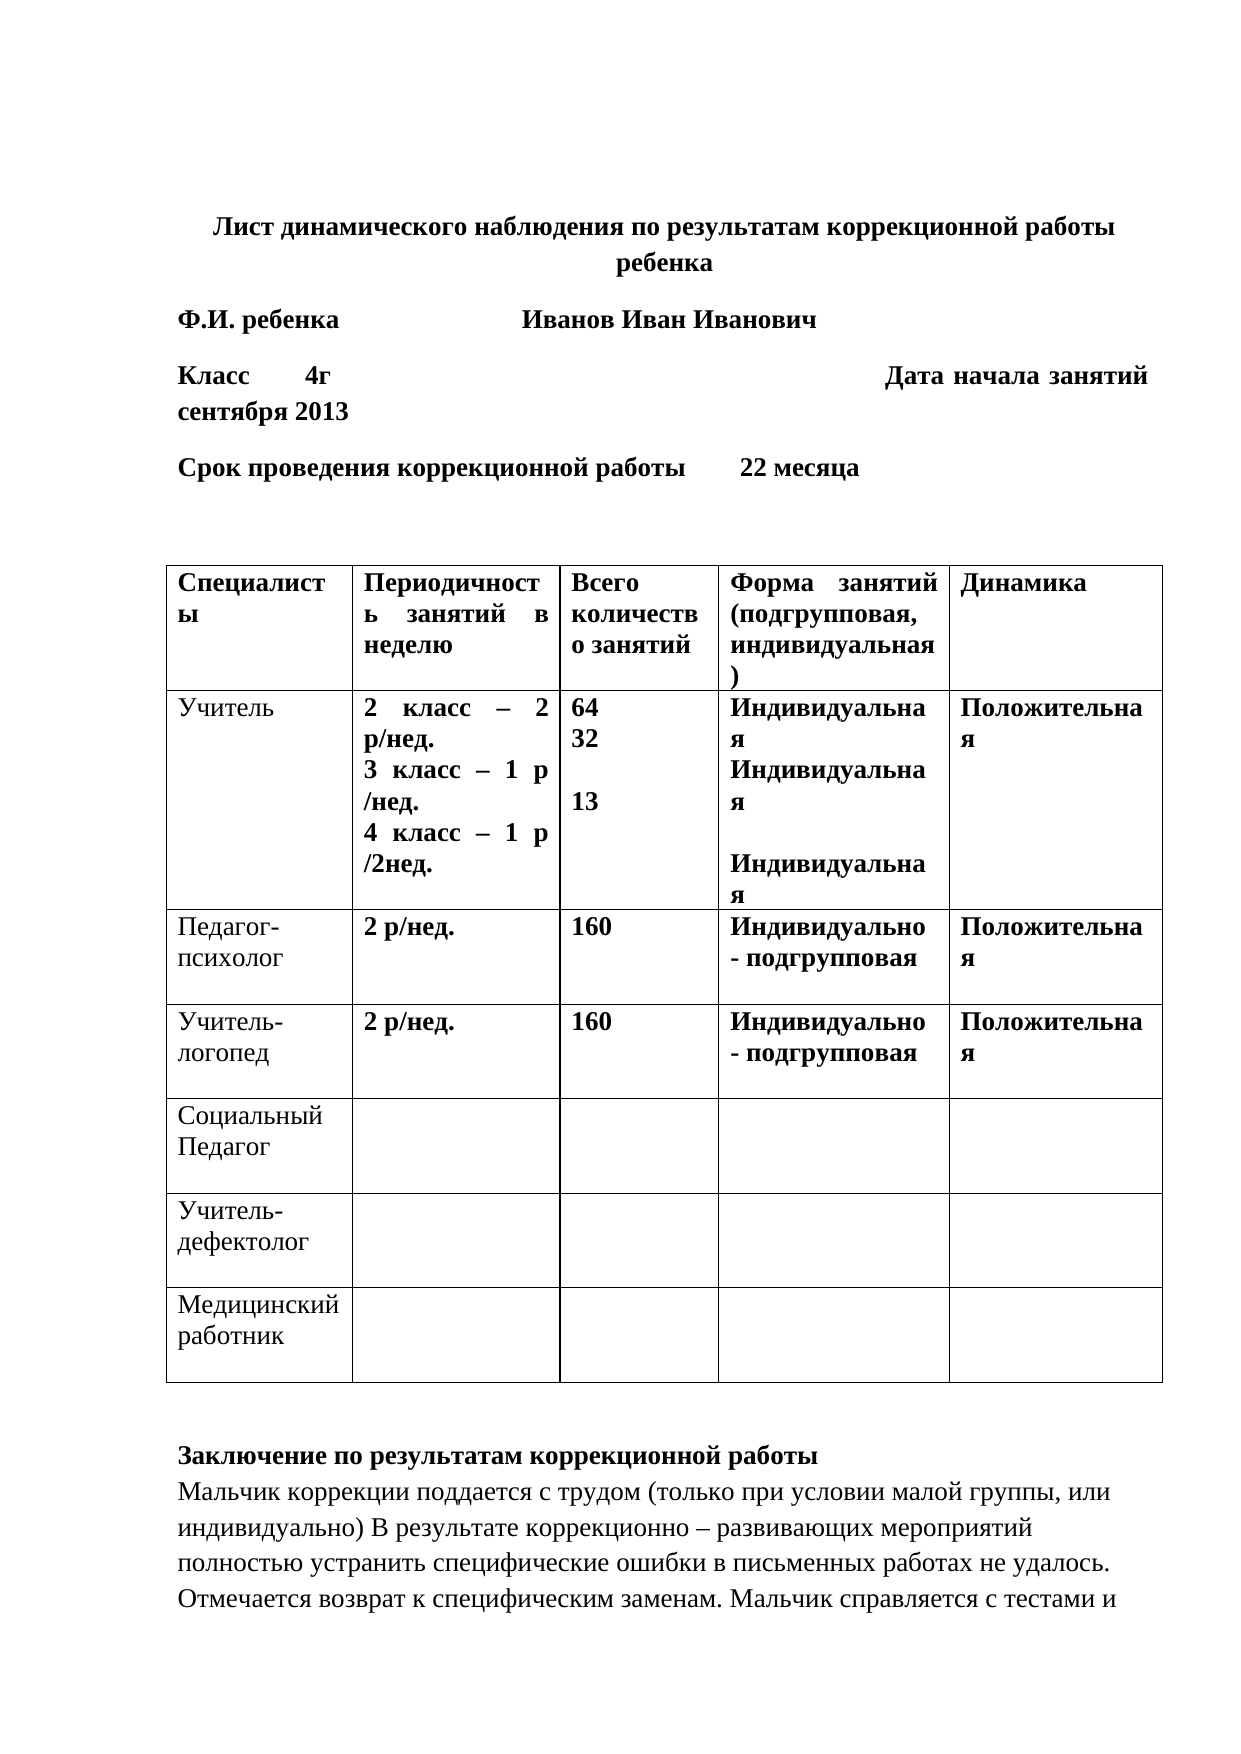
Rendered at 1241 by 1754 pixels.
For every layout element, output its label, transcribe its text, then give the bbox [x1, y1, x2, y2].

table_header Периодичность занятий в неделю [353, 566, 559, 690]
table_header Динамика [950, 566, 1162, 690]
table_cell 2 р/нед. [353, 1005, 559, 1098]
table_cell 64 32 13 [561, 691, 718, 909]
table_cell Положительная [950, 910, 1162, 1004]
table_cell [561, 1099, 718, 1193]
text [177, 1475, 1152, 1613]
table_cell 2 р/нед. [353, 910, 559, 1004]
table_cell Учитель [167, 691, 352, 909]
table_cell Положительная [950, 691, 1162, 909]
table_cell Индивидуально - подгрупповая [719, 1005, 949, 1098]
table_cell [950, 1099, 1162, 1193]
table_cell [719, 1288, 949, 1382]
text Класс 4г Дата начала занятий сентября 2013 [177, 359, 1152, 426]
text Заключение по результатам коррекционной работы [177, 1439, 1152, 1471]
table_header Специалисты [167, 566, 352, 690]
text Срок проведения коррекционной работы 22 месяца [177, 452, 1152, 483]
table_cell Индивидуальная Индивидуальная Индивидуальная [719, 691, 949, 909]
table_cell 160 [561, 1005, 718, 1098]
table_cell [561, 1194, 718, 1287]
table_cell Медицинский работник [167, 1288, 352, 1382]
table_cell Учитель-логопед [167, 1005, 352, 1098]
table_cell [950, 1288, 1162, 1382]
table_cell [353, 1099, 559, 1193]
table_cell Индивидуально - подгрупповая [719, 910, 949, 1004]
table_cell [353, 1194, 559, 1287]
table_cell 160 [561, 910, 718, 1004]
table_cell Социальный Педагог [167, 1099, 352, 1193]
table_cell [719, 1099, 949, 1193]
table_cell [353, 1288, 559, 1382]
table_cell [561, 1288, 718, 1382]
table_header Всего количество занятий [561, 566, 718, 690]
text Ф.И. ребенка Иванов Иван Иванович [177, 303, 1152, 334]
table_cell Учитель-дефектолог [167, 1194, 352, 1287]
text Лист динамического наблюдения по результатам коррекционной работы ребенка [177, 210, 1152, 277]
table_cell Положительная [950, 1005, 1162, 1098]
table_cell 2 класс – 2 р/нед. 3 класс – 1 р /нед. 4 класс – 1 р /2нед. [353, 691, 559, 909]
table_header Форма занятий (подгрупповая, индивидуальная) [719, 566, 949, 690]
table_cell [719, 1194, 949, 1287]
table_cell [950, 1194, 1162, 1287]
table_cell Педагог-психолог [167, 910, 352, 1004]
